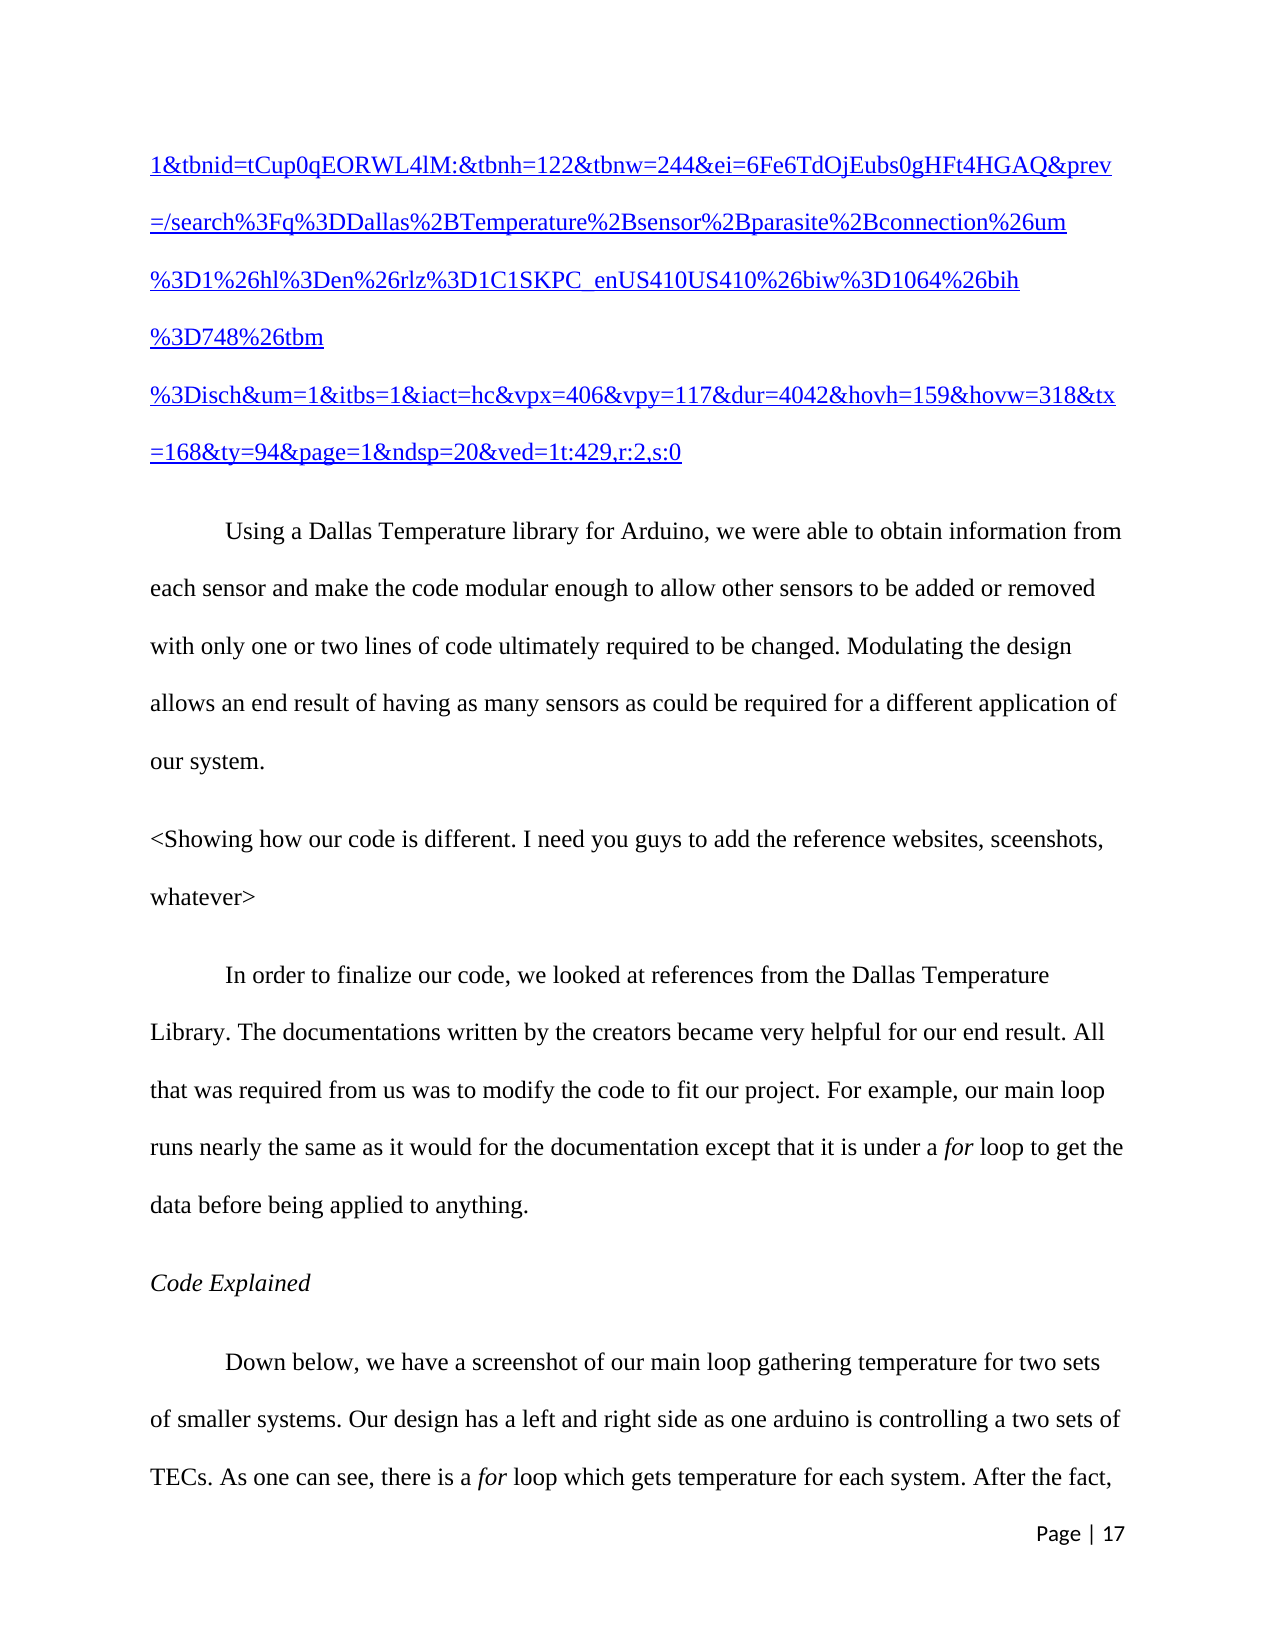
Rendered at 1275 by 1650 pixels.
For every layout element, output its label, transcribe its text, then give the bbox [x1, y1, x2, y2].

text Code Explained [150, 1268, 1125, 1297]
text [150, 150, 1125, 466]
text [150, 1347, 1125, 1490]
text Using a Dallas Temperature library for Arduino, we were able to obtain information from each sensor and make the code modular enough to allow other sensors to be added or removed with only one or two lines of code ultimately required to be changed. Modulating the design allows an end result of having as many sensors as could be required for a different application of our system. [150, 516, 1125, 774]
text <Showing how our code is different. I need you guys to add the reference websites, sceenshots, whatever> [150, 824, 1125, 910]
text In order to finalize our code, we looked at references from the Dallas Temperature Library. The documentations written by the creators became very helpful for our end result. All that was required from us was to modify the code to fit our project. For example, our main loop runs nearly the same as it would for the documentation except that it is under a for loop to get the data before being applied to anything. [150, 960, 1125, 1219]
